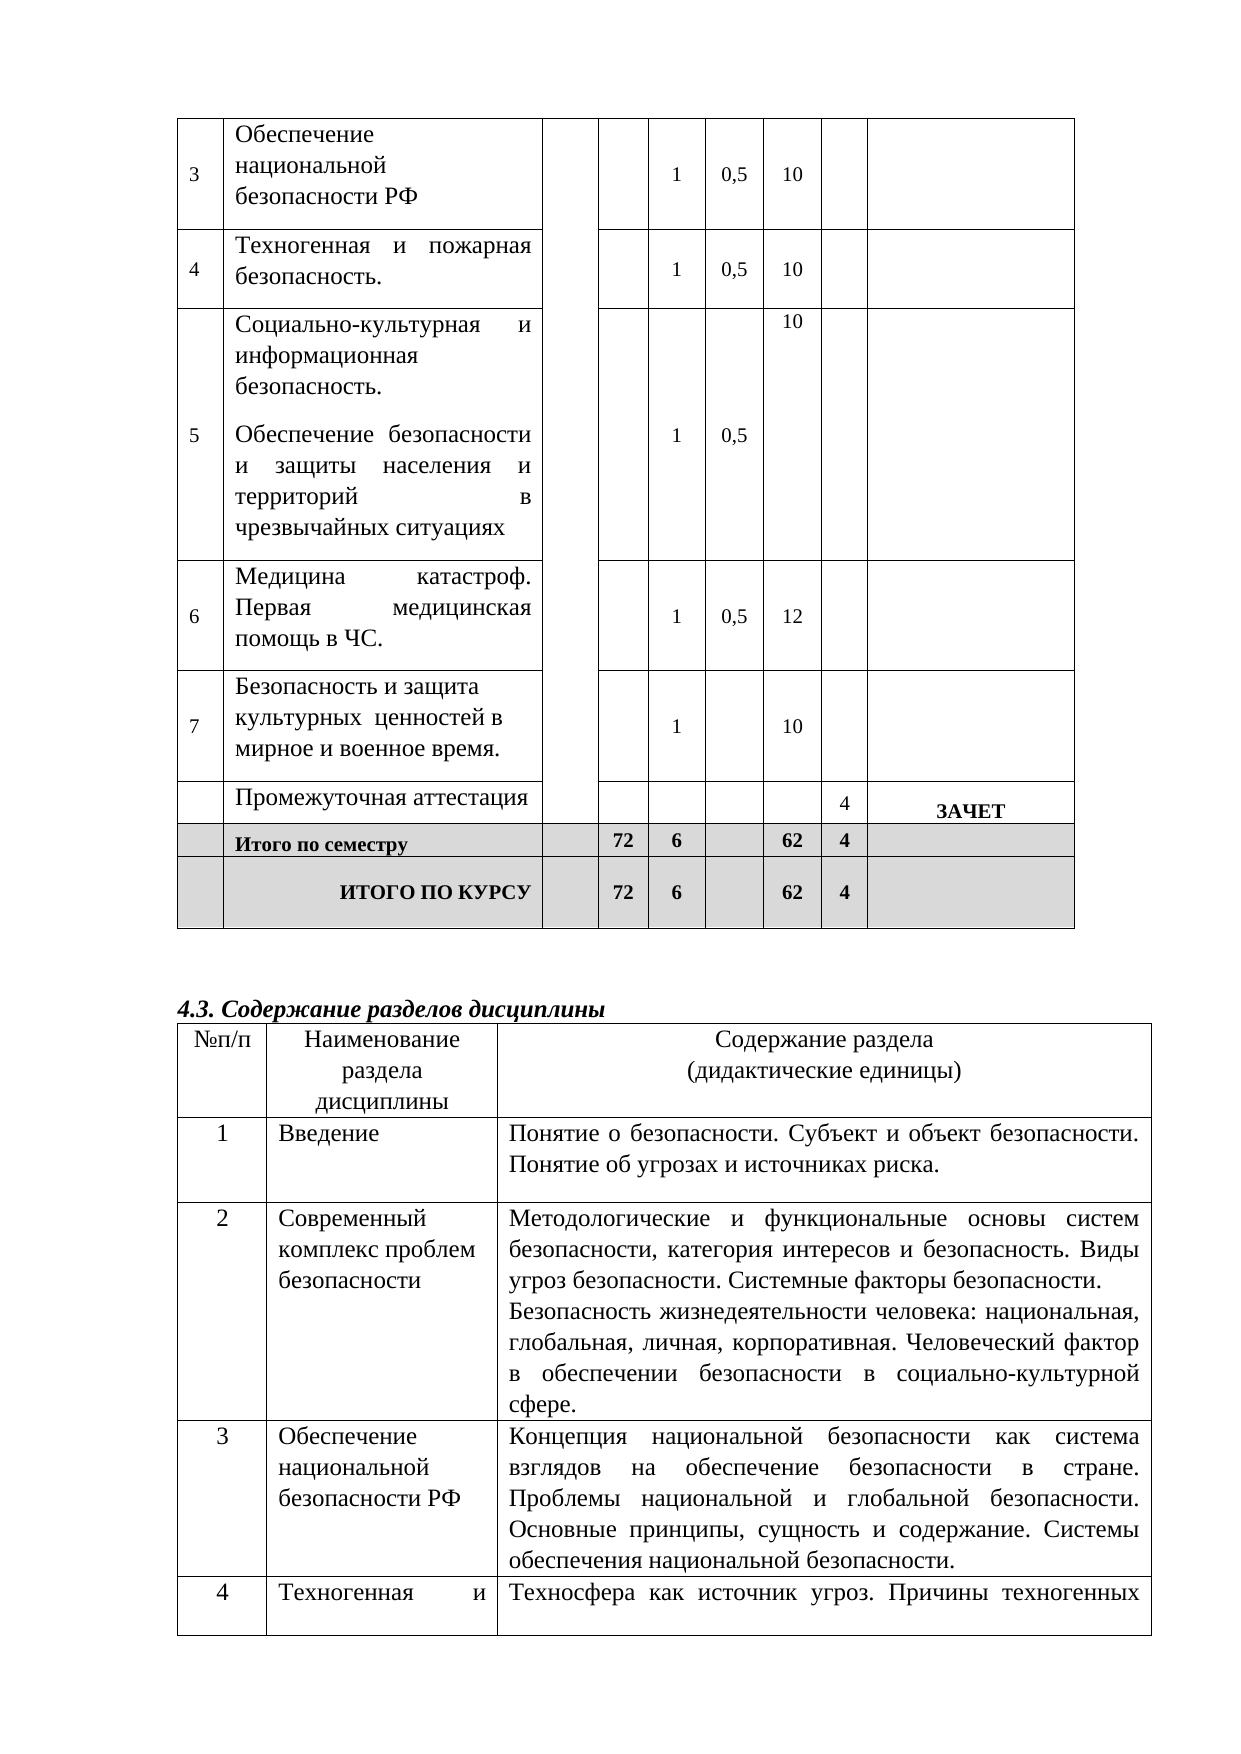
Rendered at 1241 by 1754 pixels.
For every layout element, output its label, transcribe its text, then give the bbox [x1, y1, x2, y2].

table_header Содержание раздела (дидактические единицы) [498, 1024, 1151, 1117]
table_cell [822, 230, 867, 308]
table_cell 1 [649, 561, 705, 670]
table_cell [649, 782, 705, 823]
table_cell [599, 309, 648, 560]
table_cell Итого по семестру [224, 824, 542, 856]
table_cell [822, 561, 867, 670]
table_cell 10 [764, 119, 821, 229]
table_cell 2 [178, 1203, 266, 1420]
table_cell [599, 561, 648, 670]
table_cell [706, 782, 763, 823]
table_cell 10 [764, 309, 821, 333]
table_cell [178, 824, 223, 856]
table_cell [868, 119, 1074, 229]
table_cell [868, 561, 1074, 670]
table_cell ЗАЧЕТ [868, 782, 1074, 823]
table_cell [267, 1577, 497, 1635]
table_cell [543, 824, 598, 856]
table_cell Социально-культурная и информационная безопасность. Обеспечение безопасности и защиты населения и территорий в чрезвычайных ситуациях [224, 309, 542, 560]
table_cell [599, 119, 648, 229]
table_cell [868, 230, 1074, 308]
table_cell 4 [822, 857, 867, 927]
table_cell [599, 230, 648, 308]
table_cell Обеспечение национальной безопасности РФ [224, 119, 542, 229]
table_cell Современный комплекс проблем безопасности [267, 1203, 497, 1420]
table_cell Концепция национальной безопасности как система взглядов на обеспечение безопасности в стране. Проблемы национальной и глобальной безопасности. Основные принципы, сущность и содержание. Системы обеспечения национальной безопасности. [498, 1421, 1151, 1576]
table_cell 1 [649, 671, 705, 781]
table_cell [498, 1577, 1151, 1635]
table_cell 7 [178, 671, 223, 781]
table_cell 5 [178, 309, 223, 560]
table_cell [599, 782, 648, 823]
table_cell 6 [178, 561, 223, 670]
table_cell [822, 309, 867, 333]
table_cell 1 [178, 1118, 266, 1202]
table_cell ИТОГО ПО КУРСУ [224, 857, 542, 927]
table_cell Понятие о безопасности. Субъект и объект безопасности. Понятие об угрозах и источниках риска. [498, 1118, 1151, 1202]
table_cell 12 [764, 561, 821, 670]
table_cell Введение [267, 1118, 497, 1202]
table_cell 0,5 [706, 230, 763, 308]
table_cell Безопасность и защита культурных ценностей в мирное и военное время. [224, 671, 542, 781]
table_cell 3 [178, 1421, 266, 1576]
table_cell Медицина катастроф. Первая медицинская помощь в ЧС. [224, 561, 542, 670]
table_cell 4 [822, 824, 867, 856]
table_cell [868, 824, 1074, 856]
table_cell 1 [649, 309, 705, 560]
table_cell [822, 671, 867, 781]
table_cell 10 [764, 671, 821, 781]
table_cell [822, 334, 867, 560]
table_cell [178, 857, 223, 927]
table_cell [764, 334, 821, 560]
table_cell 3 [178, 119, 223, 229]
table_cell 4 [822, 782, 867, 823]
text 4.3. Содержание разделов дисциплины [177, 994, 1152, 1023]
table_cell 62 [764, 857, 821, 927]
table_cell [868, 857, 1074, 927]
table_cell [599, 671, 648, 781]
table_cell 6 [649, 857, 705, 927]
table_cell [764, 782, 821, 823]
table_cell Обеспечение национальной безопасности РФ [267, 1421, 497, 1576]
table_cell 62 [764, 824, 821, 856]
table_cell [868, 671, 1074, 781]
table_cell [706, 671, 763, 781]
table_cell 0,5 [706, 119, 763, 229]
table_cell [706, 824, 763, 856]
table_cell 0,5 [706, 561, 763, 670]
table_cell [822, 119, 867, 229]
table_cell 1 [649, 119, 705, 229]
table_cell 4 [178, 1577, 266, 1635]
table_header Наименование раздела дисциплины [267, 1024, 497, 1117]
table_cell 0,5 [706, 309, 763, 560]
table_cell 1 [649, 230, 705, 308]
table_cell 72 [599, 824, 648, 856]
table_cell Промежуточная аттестация [224, 782, 542, 823]
table_cell 4 [178, 230, 223, 308]
table_header №п/п [178, 1024, 266, 1117]
table_cell Методологические и функциональные основы систем безопасности, категория интересов и безопасность. Виды угроз безопасности. Системные факторы безопасности. Безопасность жизнедеятельности человека: национальная, глобальная, личная, корпоративная. Человеческий фактор в обеспечении безопасности в социально-культурной сфере. [498, 1203, 1151, 1420]
table_cell 6 [649, 824, 705, 856]
table_cell [178, 782, 223, 823]
table_cell [543, 857, 598, 927]
table_cell 10 [764, 230, 821, 308]
table_cell Техногенная и пожарная безопасность. [224, 230, 542, 308]
table_cell 72 [599, 857, 648, 927]
table_cell [868, 309, 1074, 560]
table_cell [706, 857, 763, 927]
